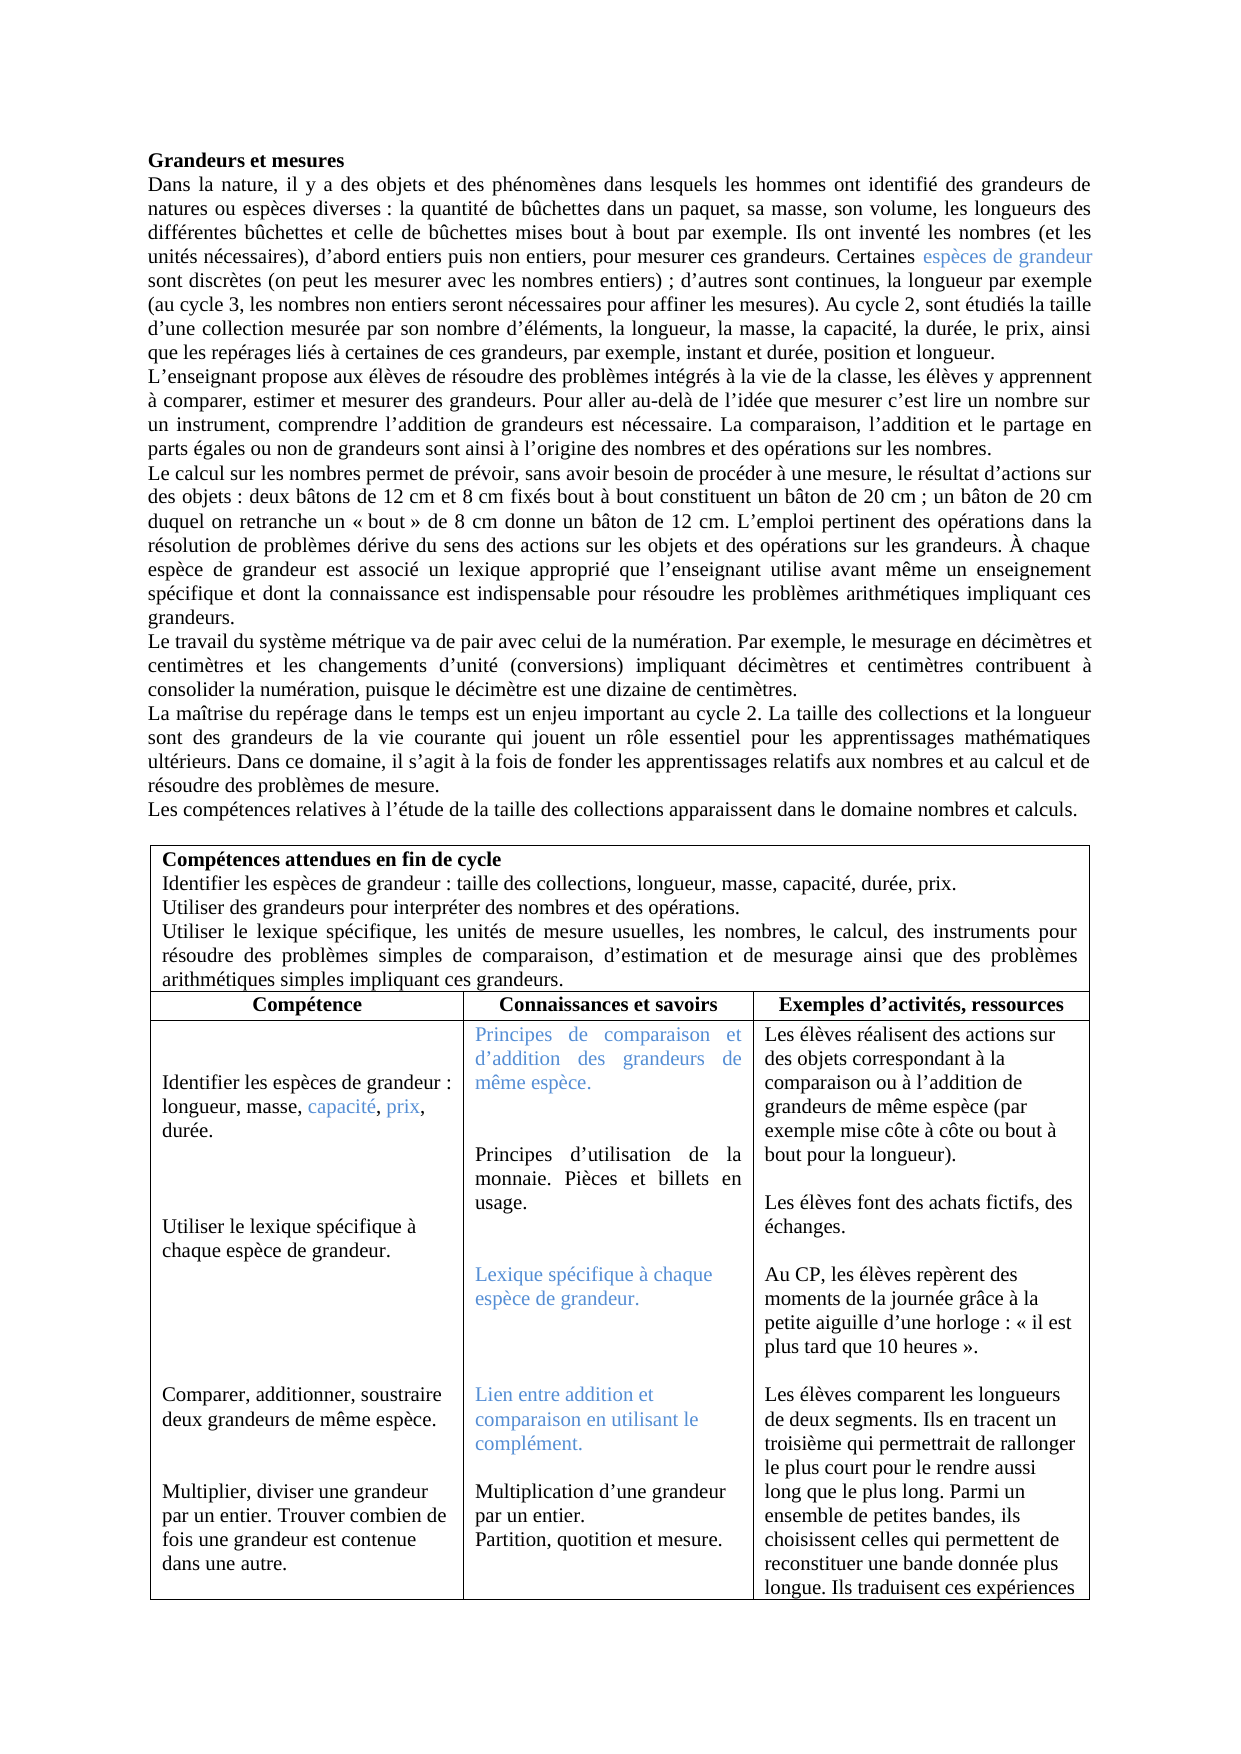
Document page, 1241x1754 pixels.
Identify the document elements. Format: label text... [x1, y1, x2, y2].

table_cell Exemples d’activités, ressources [754, 992, 1089, 1020]
text Le calcul sur les nombres permet de prévoir, sans avoir besoin de procéder à une mesure, le résultat d’actions sur des objets : deux bâtons de 12 cm et 8 cm fixés bout à bout constituent un bâton de 20 cm ; un bâton de 20 cm duquel on retranche un « bout » de 8 cm donne un bâton de 12 cm. L’emploi pertinent des opérations dans la résolution de problèmes dérive du sens des actions sur les objets et des opérations sur les grandeurs. À chaque espèce de grandeur est associé un lexique approprié que l’enseignant utilise avant même un enseignement spécifique et dont la connaissance est indispensable pour résoudre les problèmes arithmétiques impliquant ces grandeurs. [148, 460, 1093, 629]
table_cell Compétence [151, 992, 463, 1020]
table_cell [754, 1021, 1089, 1599]
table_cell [464, 1021, 753, 1599]
text Le travail du système métrique va de pair avec celui de la numération. Par exemple, le mesurage en décimètres et centimètres et les changements d’unité (conversions) impliquant décimètres et centimètres contribuent à consolider la numération, puisque le décimètre est une dizaine de centimètres. [148, 629, 1093, 701]
text Les compétences relatives à l’étude de la taille des collections apparaissent dans le domaine nombres et calculs. [148, 797, 1093, 821]
text La maîtrise du repérage dans le temps est un enjeu important au cycle 2. La taille des collections et la longueur sont des grandeurs de la vie courante qui jouent un rôle essentiel pour les apprentissages mathématiques ultérieurs. Dans ce domaine, il s’agit à la fois de fonder les apprentissages relatifs aux nombres et au calcul et de résoudre des problèmes de mesure. [148, 701, 1093, 797]
table_header Compétences attendues en fin de cycle Identifier les espèces de grandeur : taille des collections, longueur, masse, capacité, durée, prix. Utiliser des grandeurs pour interpréter des nombres et des opérations. Utiliser le lexique spécifique, les unités de mesure usuelles, les nombres, le calcul, des instruments pour résoudre des problèmes simples de comparaison, d’estimation et de mesurage ainsi que des problèmes arithmétiques simples impliquant ces grandeurs. [151, 846, 1089, 991]
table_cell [151, 1021, 463, 1599]
text Grandeurs et mesures [148, 148, 1093, 172]
text L’enseignant propose aux élèves de résoudre des problèmes intégrés à la vie de la classe, les élèves y apprennent à comparer, estimer et mesurer des grandeurs. Pour aller au-delà de l’idée que mesurer c’est lire un nombre sur un instrument, comprendre l’addition de grandeurs est nécessaire. La comparaison, l’addition et le partage en parts égales ou non de grandeurs sont ainsi à l’origine des nombres et des opérations sur les nombres. [148, 364, 1093, 460]
text Dans la nature, il y a des objets et des phénomènes dans lesquels les hommes ont identifié des grandeurs de natures ou espèces diverses : la quantité de bûchettes dans un paquet, sa masse, son volume, les longueurs des différentes bûchettes et celle de bûchettes mises bout à bout par exemple. Ils ont inventé les nombres (et les unités nécessaires), d’abord entiers puis non entiers, pour mesurer ces grandeurs. Certaines espèces de grandeur sont discrètes (on peut les mesurer avec les nombres entiers) ; d’autres sont continues, la longueur par exemple (au cycle 3, les nombres non entiers seront nécessaires pour affiner les mesures). Au cycle 2, sont étudiés la taille d’une collection mesurée par son nombre d’éléments, la longueur, la masse, la capacité, la durée, le prix, ainsi que les repérages liés à certaines de ces grandeurs, par exemple, instant et durée, position et longueur. [148, 172, 1093, 364]
table_cell Connaissances et savoirs [464, 992, 753, 1020]
